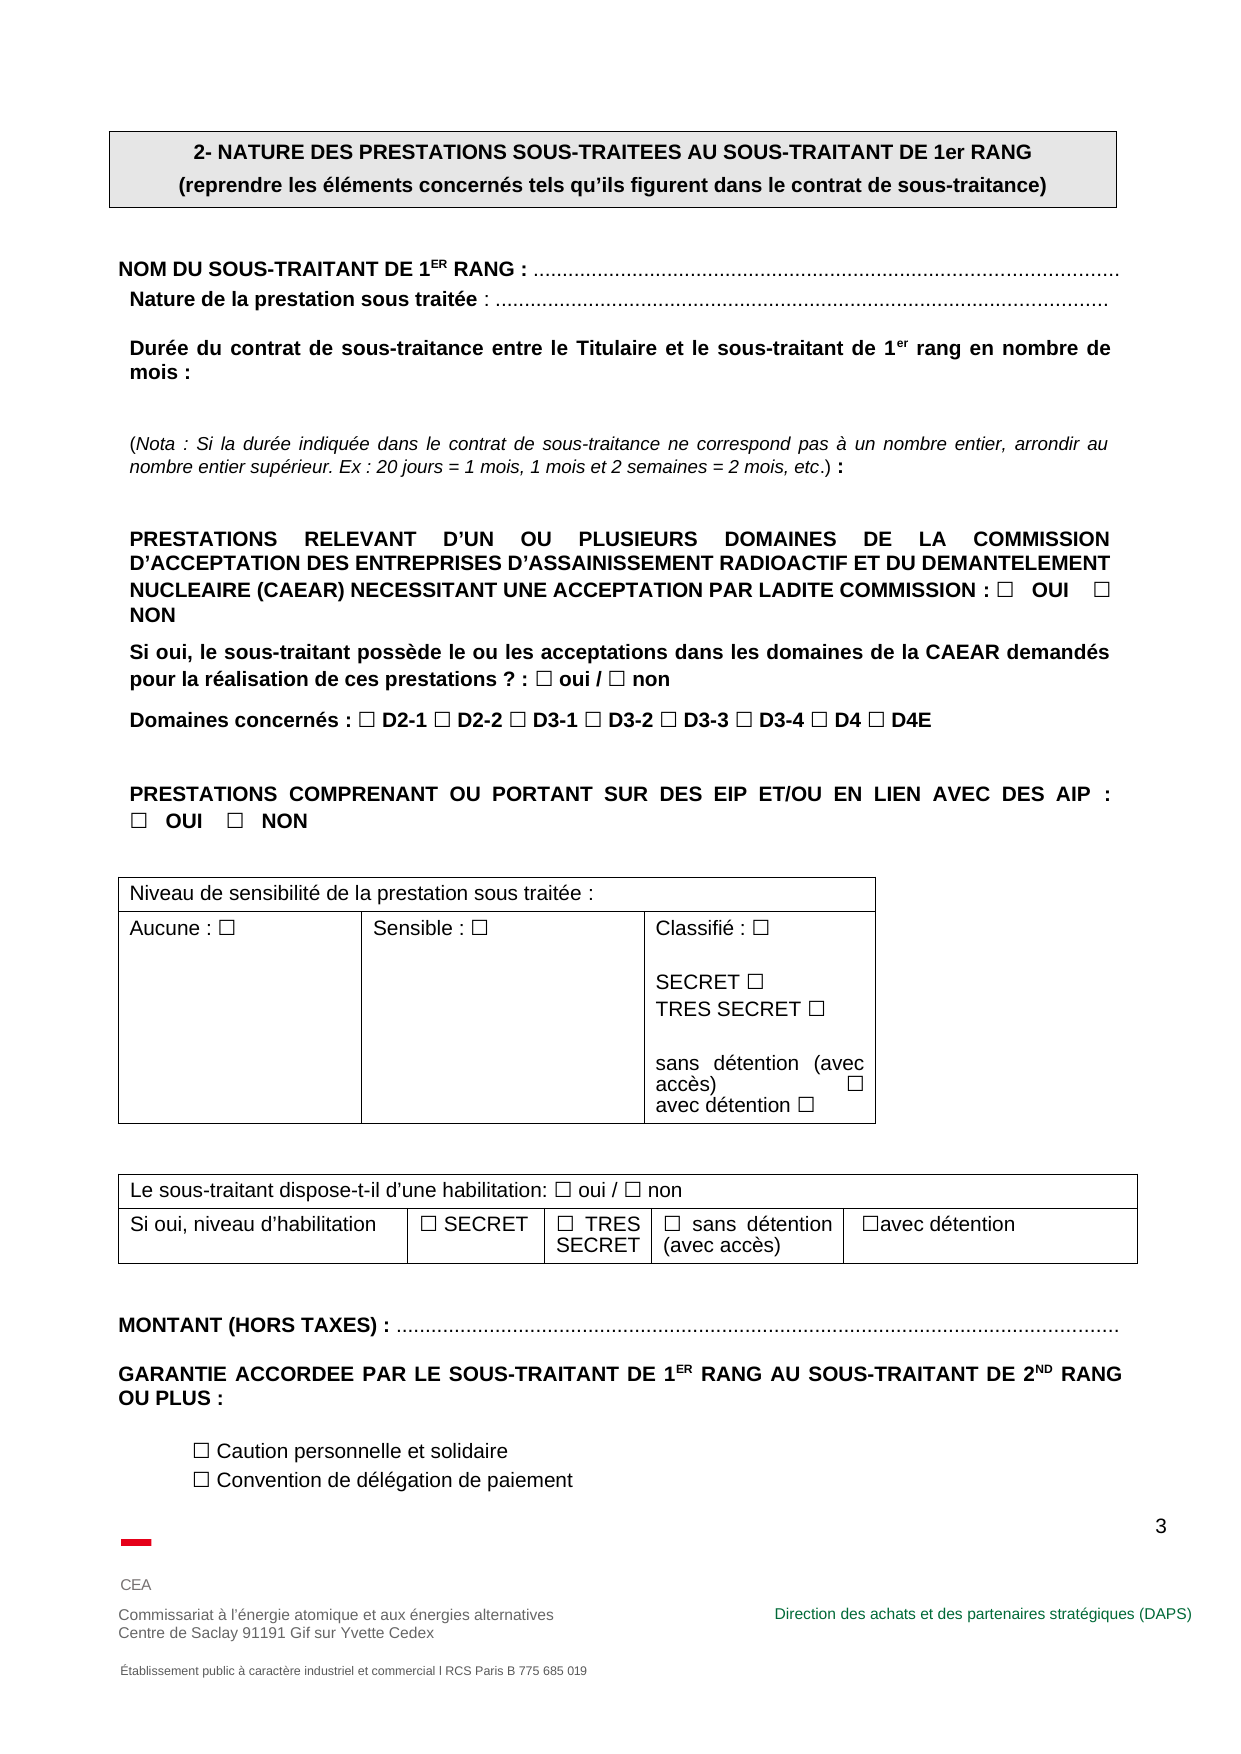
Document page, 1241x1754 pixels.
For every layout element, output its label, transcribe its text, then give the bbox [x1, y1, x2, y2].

text NOM DU SOUS-TRAITANT DE 1ER RANG : [118, 257, 1167, 281]
table_cell SECRET [408, 1209, 544, 1263]
list Convention de délégation de paiement [192, 1465, 1167, 1493]
table_header Nature de la prestation sous traitée : Durée du contrat de sous-traitance entre le Titulaire et le sous-traitant de 1er rang en nombre de mois : (Nota : Si la durée indiquée dans le contrat de sous-traitance ne correspond pas à un nombre entier, arrondir au nombre entier supérieur. Ex : 20 jours = 1 mois, 1 mois et 2 semaines = 2 mois, etc.) : prestations relevant d’un ou plusieurs domaines de la Commission d’acceptation des entreprises d’assainissement radioactif et du demantelement nucleaire (caear) necessitant une acceptation par ladite commission : oui non Si oui, le sous-traitant possède le ou les acceptations dans les domaines de la CAEAR demandés pour la réalisation de ces prestations ? : oui / non Domaines concernés : D2-1 D2-2 D3-1 D3-2 D3-3 D3-4 D4 D4E prestations comprenant ou portant sur des eip et/ou en lien avec des aip : oui non [118, 281, 1122, 877]
table_cell Niveau de sensibilité de la prestation sous traitée : [119, 878, 875, 911]
text montant (hors taxes) : [118, 1313, 1167, 1337]
table_cell Sensible : [362, 912, 644, 1122]
text 2- NATURE DES PRESTATIONS SOUS-TRAITEES AU SOUS-TRAITANT DE 1er RANG [110, 132, 1116, 163]
table_cell Classifié : SECRET TRES SECRET sans détention (avec accès) avec détention [645, 912, 875, 1122]
table_cell avec détention [844, 1209, 1137, 1263]
table_cell sans détention (avec accès) [652, 1209, 843, 1263]
text (reprendre les éléments concernés tels qu’ils figurent dans le contrat de sous-traitance) [110, 164, 1116, 207]
table_header Le sous-traitant dispose-t-il d’une habilitation: oui / non [119, 1175, 1137, 1208]
text Garantie accordee par le sous-traitant de 1er rang au sous-traitant de 2nd rang OU PLUS : [118, 1362, 1122, 1410]
table_cell TRES SECRET [545, 1209, 651, 1263]
list Caution personnelle et solidaire [192, 1436, 1167, 1465]
table_cell Aucune : [119, 912, 361, 1122]
table_cell Si oui, niveau d’habilitation [119, 1209, 407, 1263]
